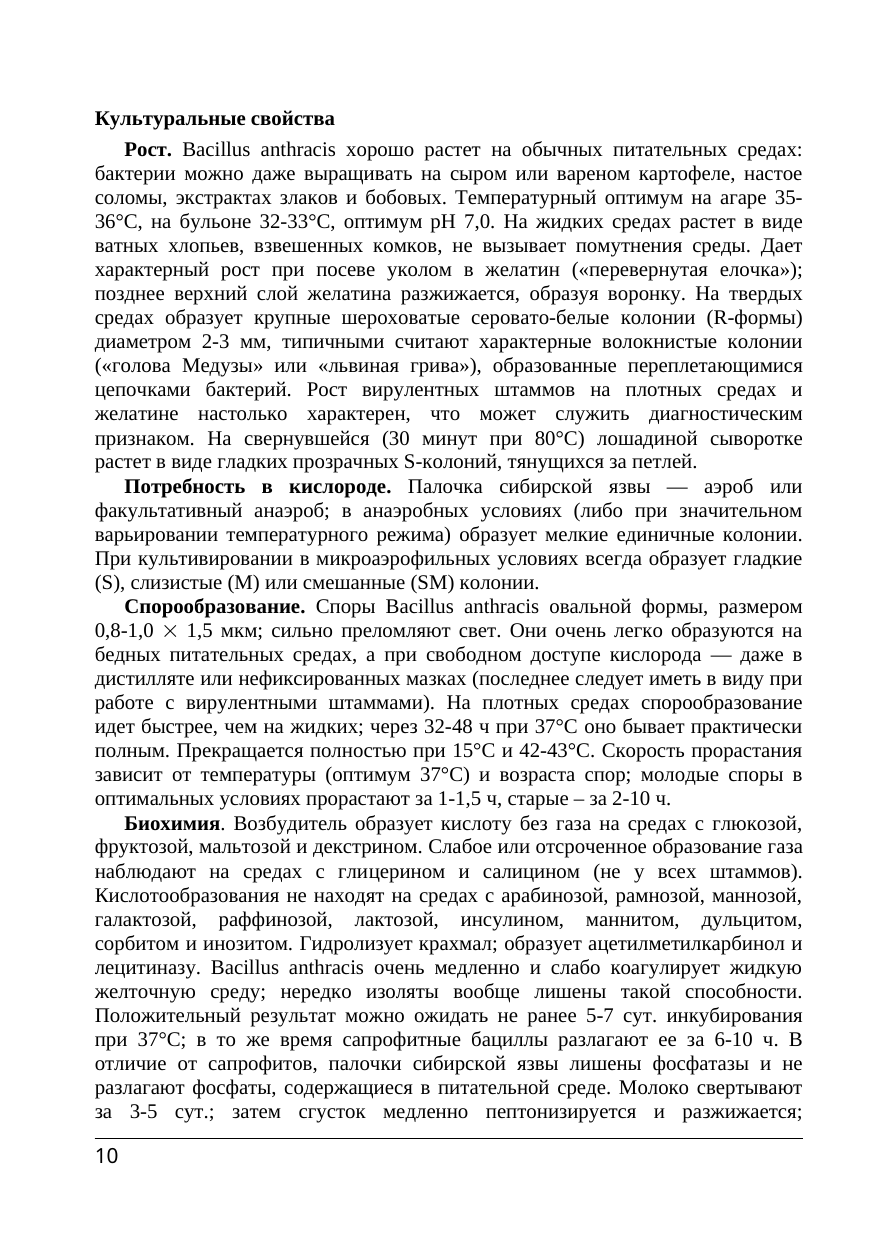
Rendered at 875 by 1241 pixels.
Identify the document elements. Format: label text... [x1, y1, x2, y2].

text Потребность в кислороде. Палочка сибирской язвы — аэроб или факультативный анаэроб; в анаэробных условиях (либо при значительном варьировании температурного режима) образует мелкие единичные колонии. При культивировании в микроаэрофильных условиях всегда образует гладкие (S), слизистые (М) или смешанные (SM) колонии. [94, 473, 803, 594]
text Спорообразование. Споры Bacillus anthracis овальной формы, размером 0,8-1,0 1,5 мкм; сильно преломляют свет. Они очень легко образуются на бедных питательных средах, а при свободном доступе кислорода — даже в дистилляте или нефиксированных мазках (последнее следует иметь в виду при работе с вирулентными штаммами). На плотных средах спорообразование идет быстрее, чем на жидких; через 32-48 ч при 37°С оно бывает практически полным. Прекращается полностью при 15°С и 42-43°С. Скорость прорастания зависит от температуры (оптимум 37°С) и возраста спор; молодые споры в оптимальных условиях прорастают за 1-1,5 ч, старые – за 2-10 ч. [94, 594, 803, 810]
text Рост. Bacillus anthracis хорошо растет на обычных питательных средах: бактерии можно даже выращивать на сыром или вареном картофеле, настое соломы, экстрактах злаков и бобовых. Температурный оптимум на агаре 35-36°С, на бульоне 32-33°С, оптимум рН 7,0. На жидких средах растет в виде ватных хлопьев, взвешенных комков, не вызывает помутнения среды. Дает характерный рост при посеве уколом в желатин («перевернутая елочка»); позднее верхний слой желатина разжижается, образуя воронку. На твердых средах образует крупные шероховатые серовато-белые колонии (R-формы) диаметром 2-, типичными считают характерные волокнистые колонии («голова Медузы» или «львиная грива»), образованные переплетающимися цепочками бактерий. Рост вирулентных штаммов на плотных средах и желатине настолько характерен, что может служить диагностическим признаком. На свернувшейся (30 минут при 80°С) лошадиной сыворотке растет в виде гладких прозрачных S-колоний, тянущихся за петлей. [94, 137, 803, 473]
subtitle Культуральные свойства [94, 106, 803, 130]
